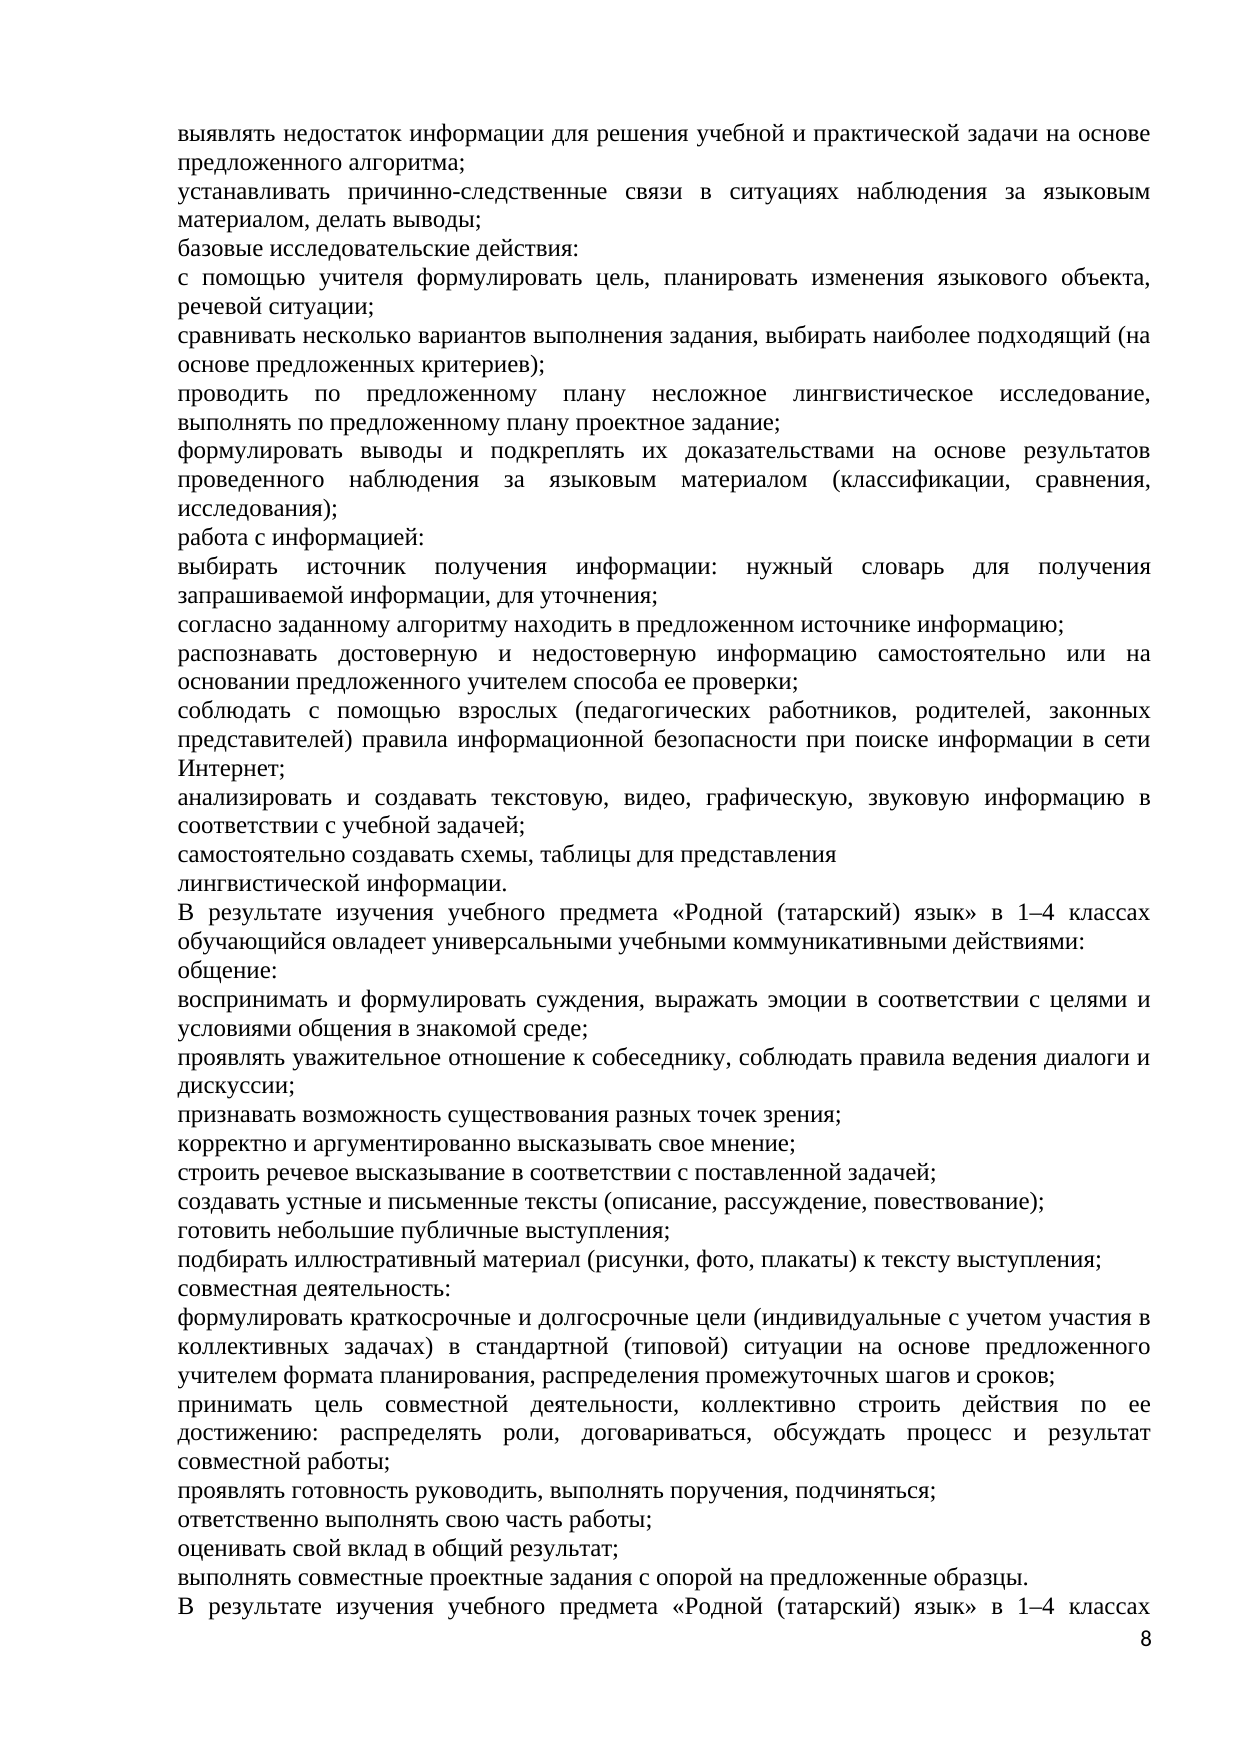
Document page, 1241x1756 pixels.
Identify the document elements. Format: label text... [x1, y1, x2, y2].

text принимать цель совместной деятельности, коллективно строить действия по ее достижению: распределять роли, договариваться, обсуждать процесс и результат совместной работы; [177, 1389, 1152, 1475]
text лингвистической информации. [177, 868, 1152, 897]
text устанавливать причинно-следственные связи в ситуациях наблюдения за языковым материалом, делать выводы; [177, 176, 1152, 233]
text корректно и аргументированно высказывать свое мнение; [177, 1128, 1152, 1157]
text согласно заданному алгоритму находить в предложенном источнике информацию; [177, 609, 1152, 637]
text готовить небольшие публичные выступления; [177, 1215, 1152, 1244]
text анализировать и создавать текстовую, видео, графическую, звуковую информацию в соответствии с учебной задачей; [177, 782, 1152, 839]
text проводить по предложенному плану несложное лингвистическое исследование, выполнять по предложенному плану проектное задание; [177, 378, 1152, 435]
text выполнять совместные проектные задания с опорой на предложенные образцы. [177, 1562, 1152, 1591]
text формулировать выводы и подкреплять их доказательствами на основе результатов проведенного наблюдения за языковым материалом (классификации, сравнения, исследования); [177, 436, 1152, 522]
text проявлять готовность руководить, выполнять поручения, подчиняться; [177, 1475, 1152, 1504]
text воспринимать и формулировать суждения, выражать эмоции в соответствии с целями и условиями общения в знакомой среде; [177, 984, 1152, 1042]
text В результате изучения учебного предмета «Родной (татарский) язык» в 1–4 классах обучающийся овладеет универсальными учебными коммуникативными действиями: [177, 897, 1152, 955]
text оценивать свой вклад в общий результат; [177, 1533, 1152, 1562]
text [177, 1591, 1152, 1620]
text проявлять уважительное отношение к собеседнику, соблюдать правила ведения диалоги и дискуссии; [177, 1042, 1152, 1099]
text создавать устные и письменные тексты (описание, рассуждение, повествование); [177, 1186, 1152, 1215]
text сравнивать несколько вариантов выполнения задания, выбирать наиболее подходящий (на основе предложенных критериев); [177, 320, 1152, 378]
text строить речевое высказывание в соответствии с поставленной задачей; [177, 1157, 1152, 1186]
text подбирать иллюстративный материал (рисунки, фото, плакаты) к тексту выступления; [177, 1244, 1152, 1273]
text соблюдать с помощью взрослых (педагогических работников, родителей, законных представителей) правила информационной безопасности при поиске информации в сети Интернет; [177, 695, 1152, 782]
text базовые исследовательские действия: [177, 233, 1152, 262]
text распознавать достоверную и недостоверную информацию самостоятельно или на основании предложенного учителем способа ее проверки; [177, 638, 1152, 695]
text формулировать краткосрочные и долгосрочные цели (индивидуальные с учетом участия в коллективных задачах) в стандартной (типовой) ситуации на основе предложенного учителем формата планирования, распределения промежуточных шагов и сроков; [177, 1302, 1152, 1388]
text работа с информацией: [177, 522, 1152, 551]
text выбирать источник получения информации: нужный словарь для получения запрашиваемой информации, для уточнения; [177, 551, 1152, 608]
text признавать возможность существования разных точек зрения; [177, 1099, 1152, 1128]
text с помощью учителя формулировать цель, планировать изменения языкового объекта, речевой ситуации; [177, 262, 1152, 320]
text ответственно выполнять свою часть работы; [177, 1504, 1152, 1533]
text самостоятельно создавать схемы, таблицы для представления [177, 839, 1152, 868]
text совместная деятельность: [177, 1273, 1152, 1302]
text выявлять недостаток информации для решения учебной и практической задачи на основе предложенного алгоритма; [177, 118, 1152, 176]
text общение: [177, 955, 1152, 984]
